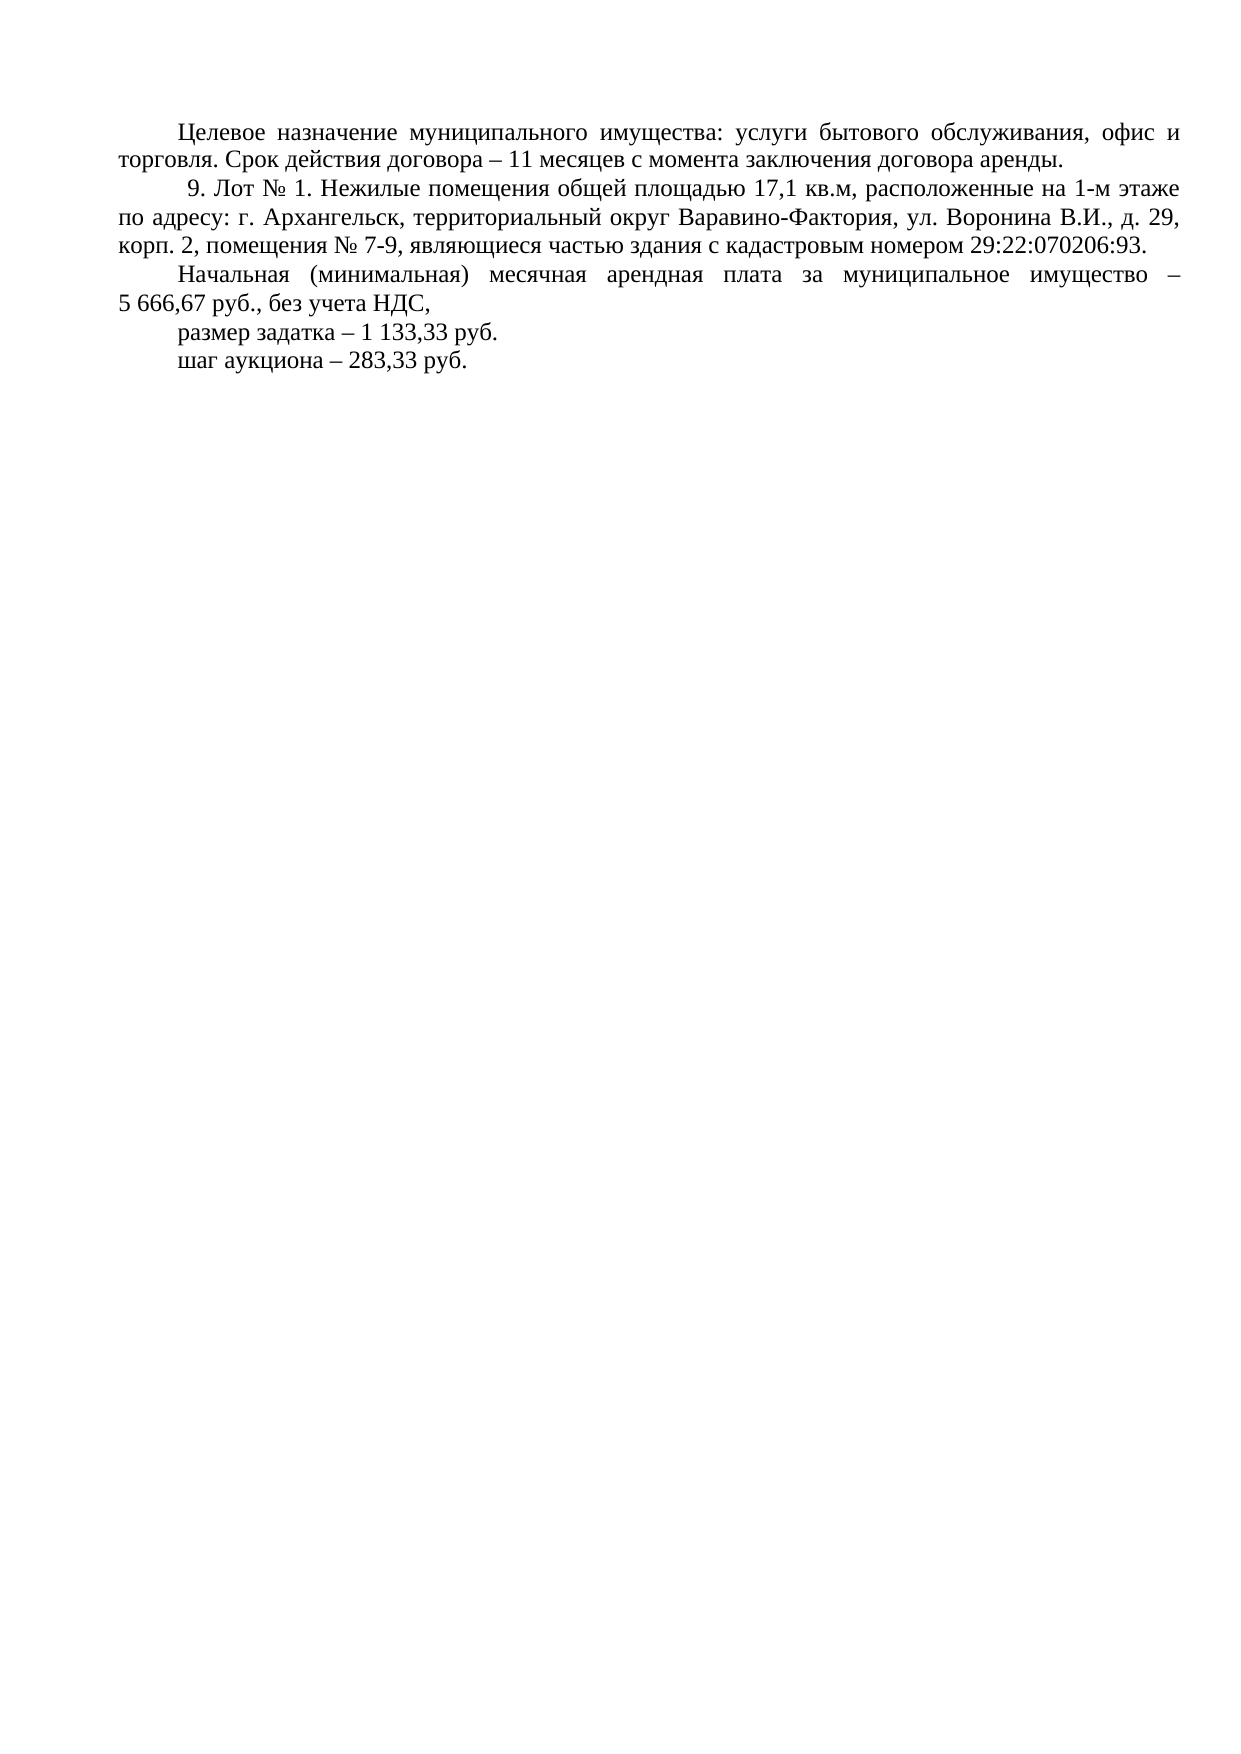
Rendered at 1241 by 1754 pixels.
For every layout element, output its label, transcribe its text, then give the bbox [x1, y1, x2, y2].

text Начальная (минимальная) месячная арендная плата за муниципальное имущество – 5 666,67 руб., без учета НДС, [118, 259, 1181, 317]
text Целевое назначение муниципального имущества: услуги бытового обслуживания, офис и торговля. Срок действия договора – 11 месяцев с момента заключения договора аренды. [118, 118, 1181, 173]
text размер задатка – 1 133,33 руб. [118, 317, 1181, 345]
text 9. Лот № 1. Нежилые помещения общей площадью 17,1 кв.м, расположенные на 1-м этаже по адресу: г. Архангельск, территориальный округ Варавино-Фактория, ул. Воронина В.И., д. 29, корп. 2, помещения № 7-9, являющиеся частью здания с кадастровым номером 29:22:070206:93. [118, 173, 1181, 259]
text шаг аукциона – 283,33 руб. [118, 345, 1181, 374]
